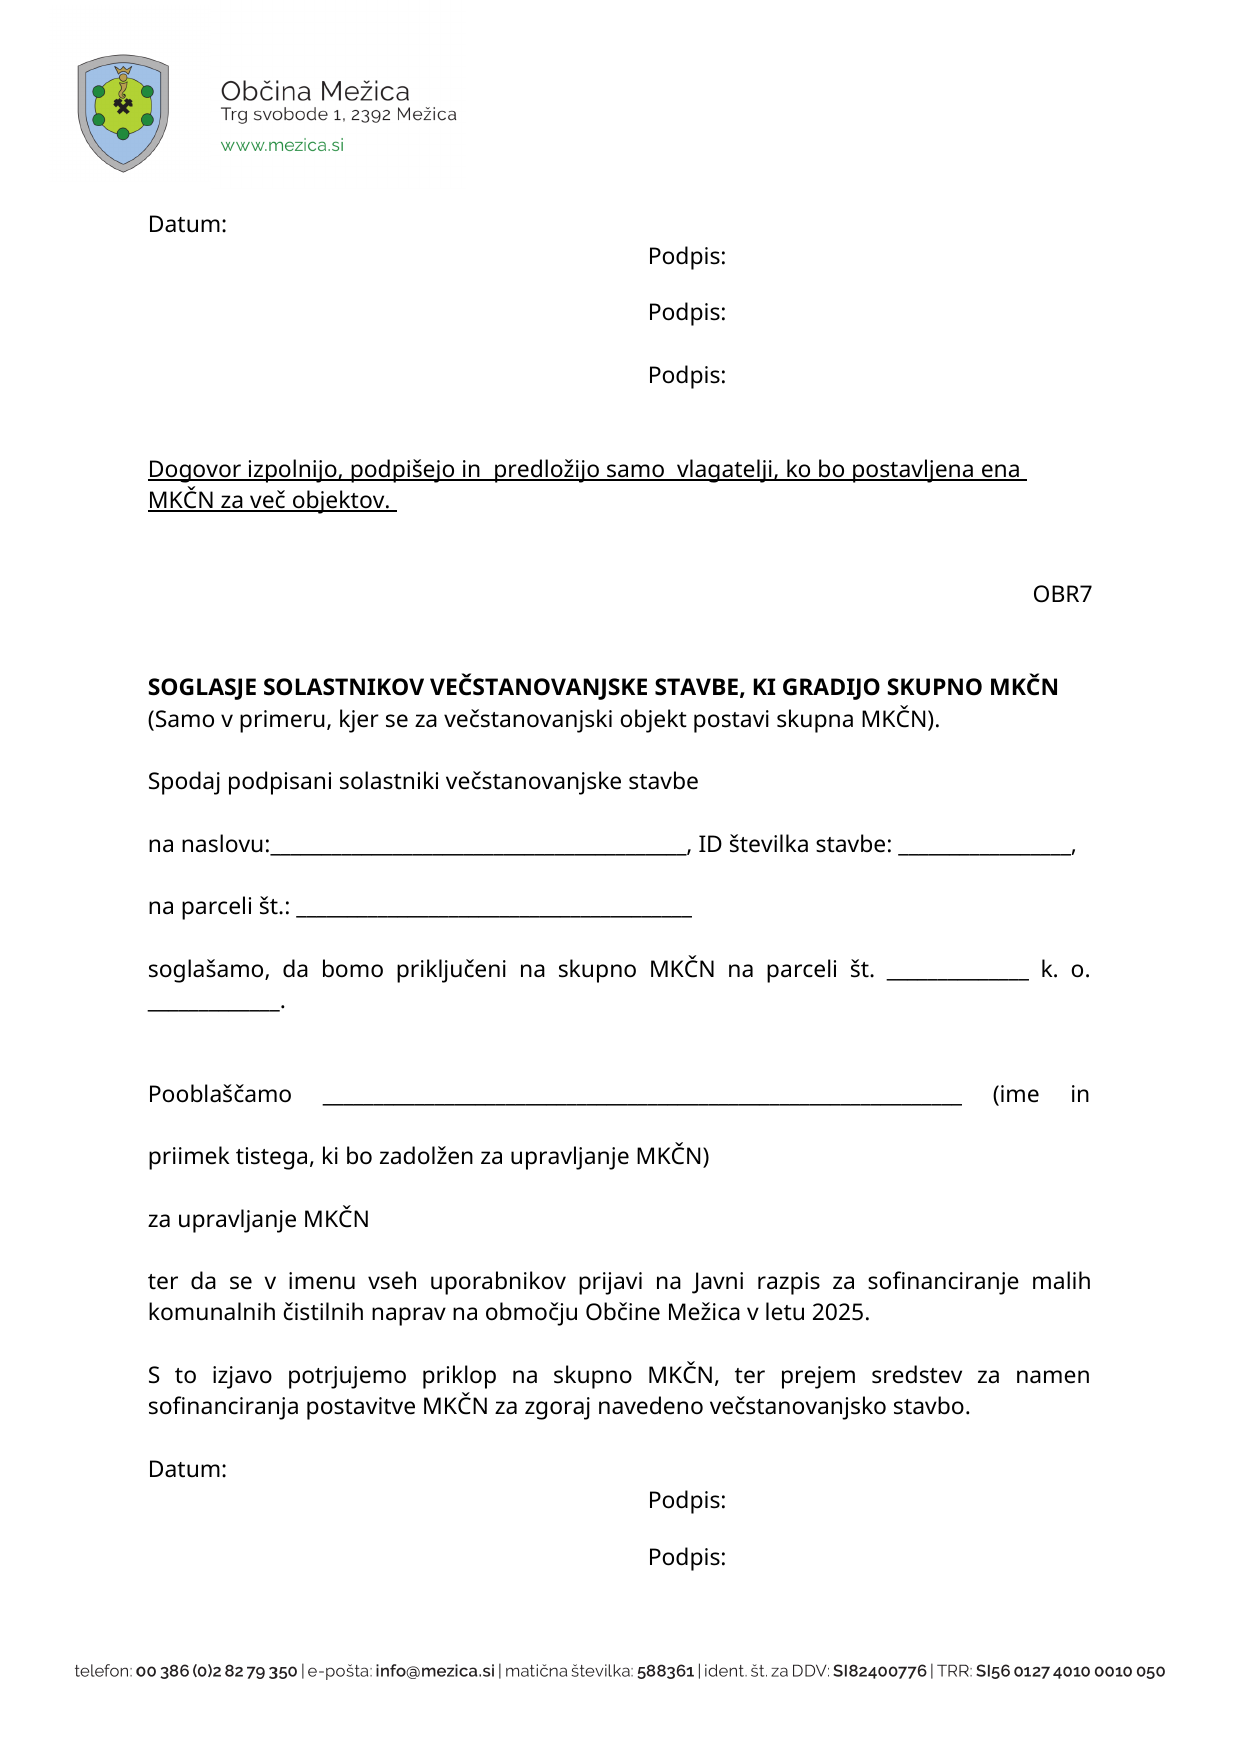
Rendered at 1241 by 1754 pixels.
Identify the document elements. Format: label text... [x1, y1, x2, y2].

text Datum: [148, 1453, 1092, 1484]
text OBR7 [148, 578, 1092, 609]
text na parceli št.: _______________________________________ [148, 890, 1092, 921]
text Datum: [148, 208, 1092, 240]
text Podpis: [148, 296, 1092, 328]
text za upravljanje MKČN [148, 1203, 1092, 1234]
picture [49, 0, 466, 189]
picture [0, 1564, 1241, 1754]
text Podpis: [148, 1541, 1092, 1572]
text ter da se v imenu vseh uporabnikov prijavi na Javni razpis za sofinanciranje malih komunalnih čistilnih naprav na območju Občine Mežica v letu 2025. [148, 1265, 1092, 1328]
text SOGLASJE SOLASTNIKOV VEČSTANOVANJSKE STAVBE, KI GRADIJO SKUPNO MKČN [148, 671, 1092, 703]
text S to izjavo potrjujemo priklop na skupno MKČN, ter prejem sredstev za namen sofinanciranja postavitve MKČN za zgoraj navedeno večstanovanjsko stavbo. [148, 1359, 1092, 1421]
text Pooblaščamo _______________________________________________________________ (ime in priimek tistega, ki bo zadolžen za upravljanje MKČN) [148, 1078, 1092, 1171]
text Podpis: [148, 1484, 1092, 1515]
text (Samo v primeru, kjer se za večstanovanjski objekt postavi skupna MKČN). [148, 703, 1092, 734]
text Dogovor izpolnijo, podpišejo in predložijo samo vlagatelji, ko bo postavljena ena MKČN za več objektov. [148, 453, 1092, 515]
text Podpis: [148, 359, 1092, 390]
text Podpis: [148, 240, 1092, 271]
text na naslovu:_________________________________________, ID številka stavbe: _________________, [148, 828, 1092, 859]
text soglašamo, da bomo priključeni na skupno MKČN na parceli št. ______________ k. o. _____________. [148, 953, 1092, 1015]
text Spodaj podpisani solastniki večstanovanjske stavbe [148, 765, 1092, 796]
